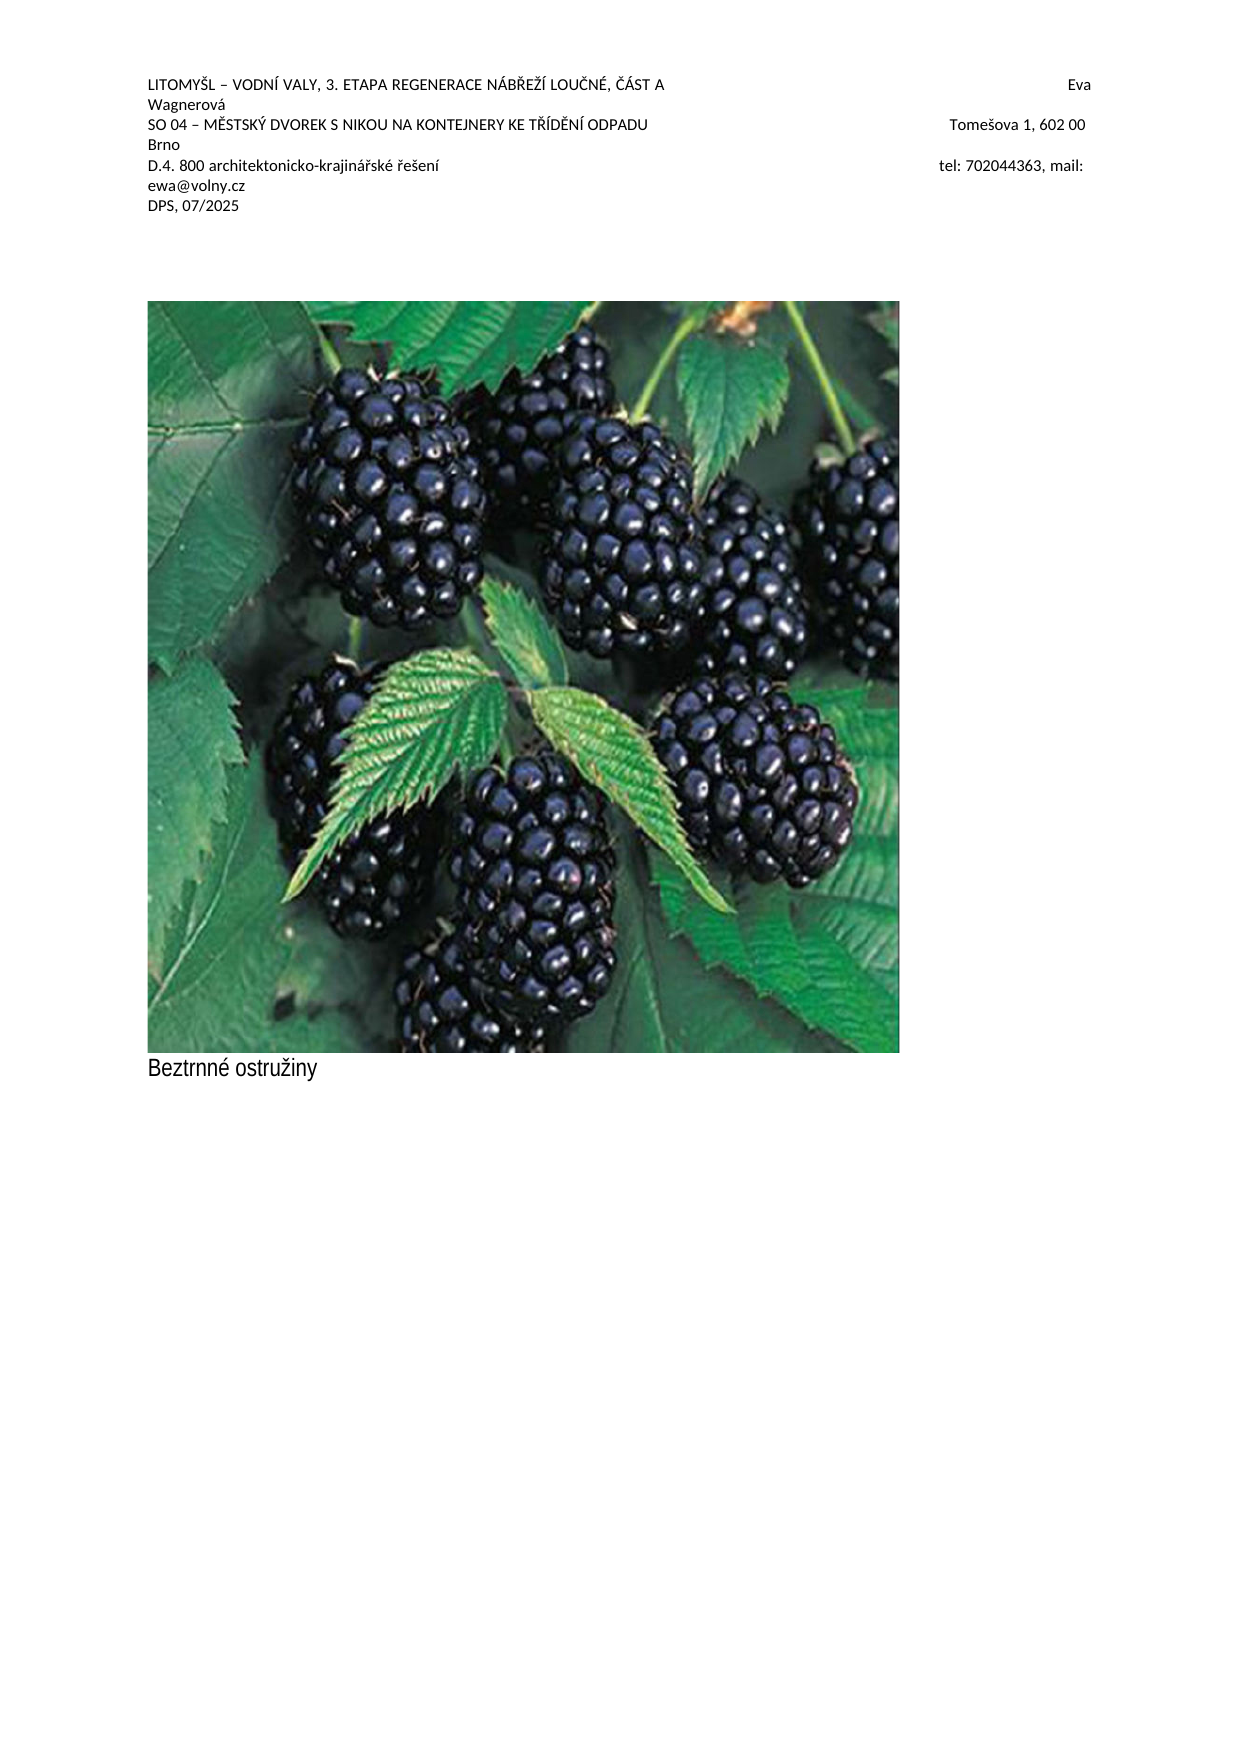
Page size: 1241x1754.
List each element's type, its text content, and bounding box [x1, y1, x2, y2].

picture [147, 301, 900, 1053]
text Beztrnné ostružiny [148, 1053, 1093, 1082]
